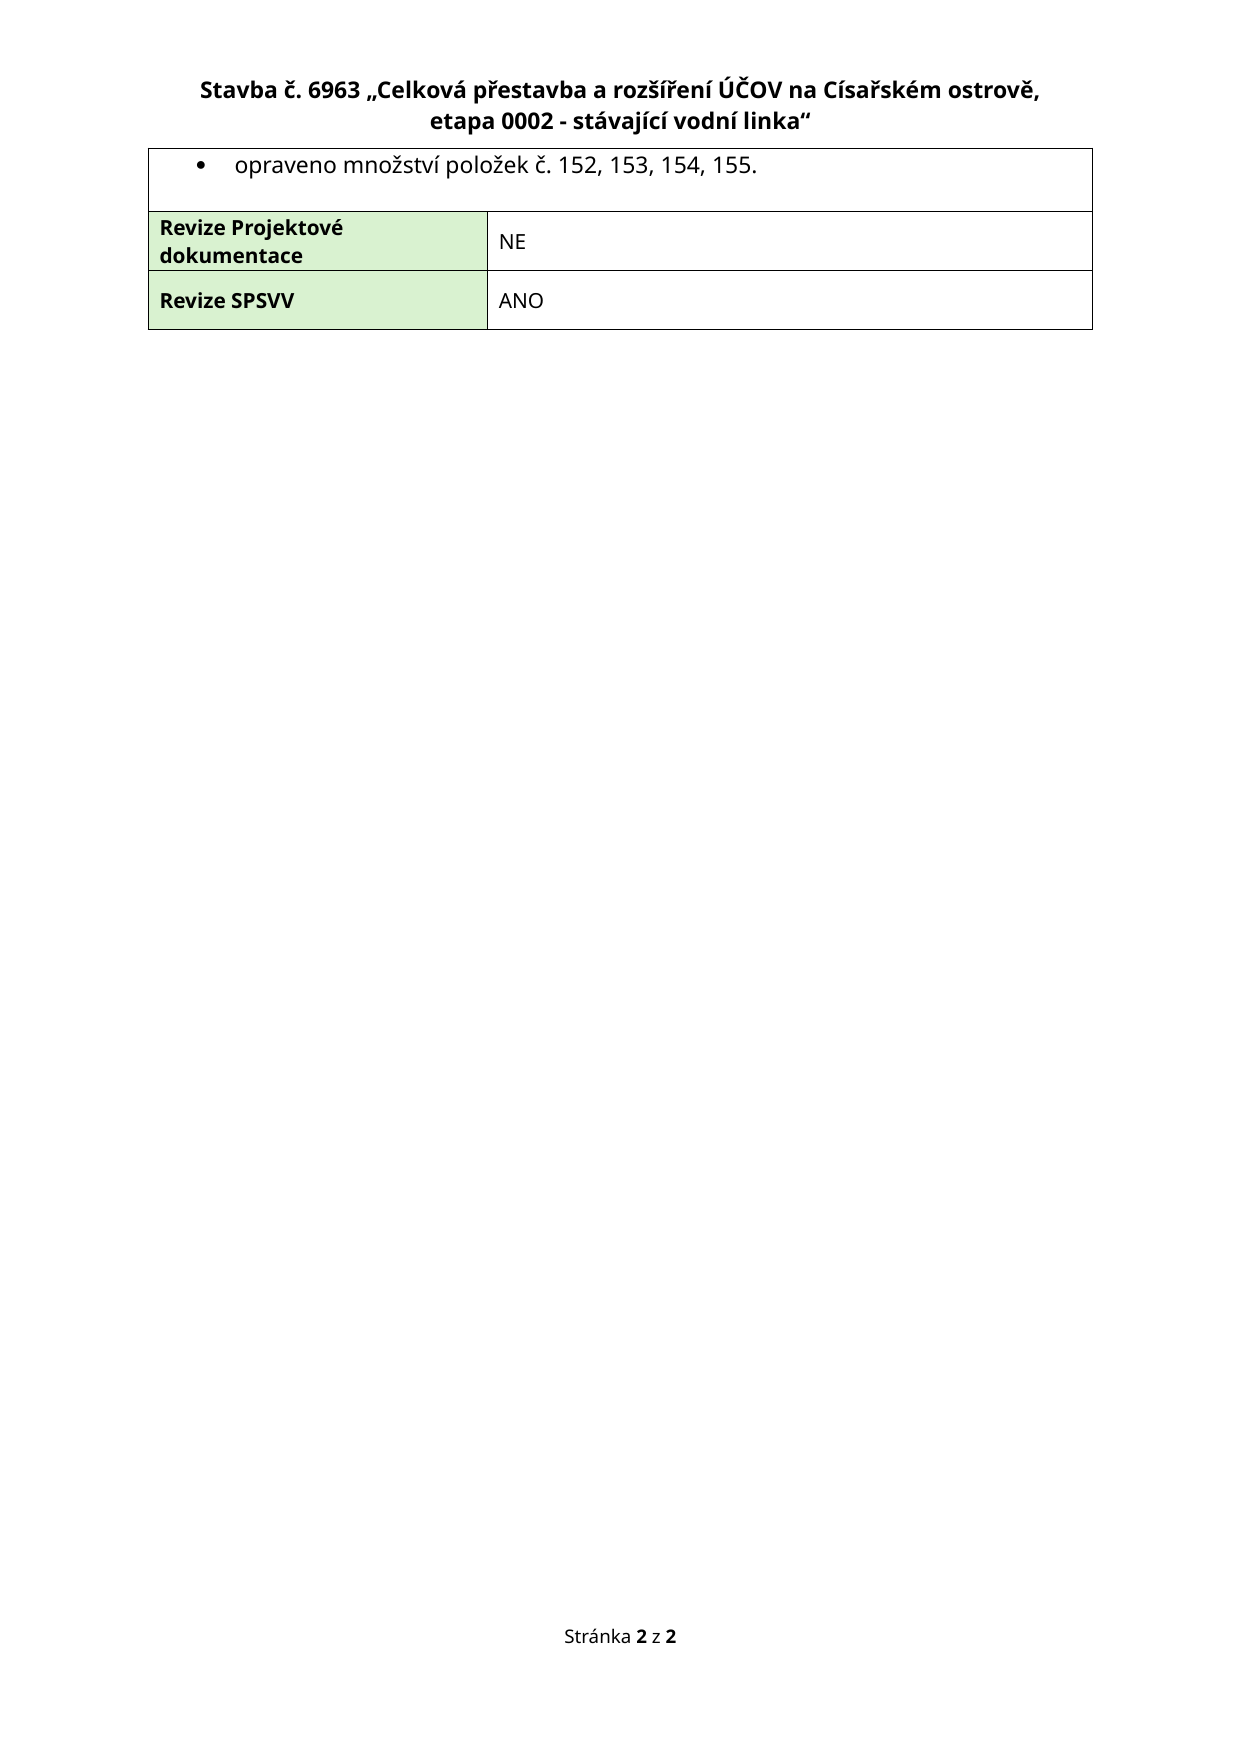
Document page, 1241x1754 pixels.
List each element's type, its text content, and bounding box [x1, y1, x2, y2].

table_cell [149, 149, 1092, 211]
table_cell ANO [488, 271, 1092, 329]
table_cell NE [488, 212, 1092, 270]
table_cell Revize Projektové dokumentace [149, 212, 487, 270]
table_cell Revize SPSVV [149, 271, 487, 329]
